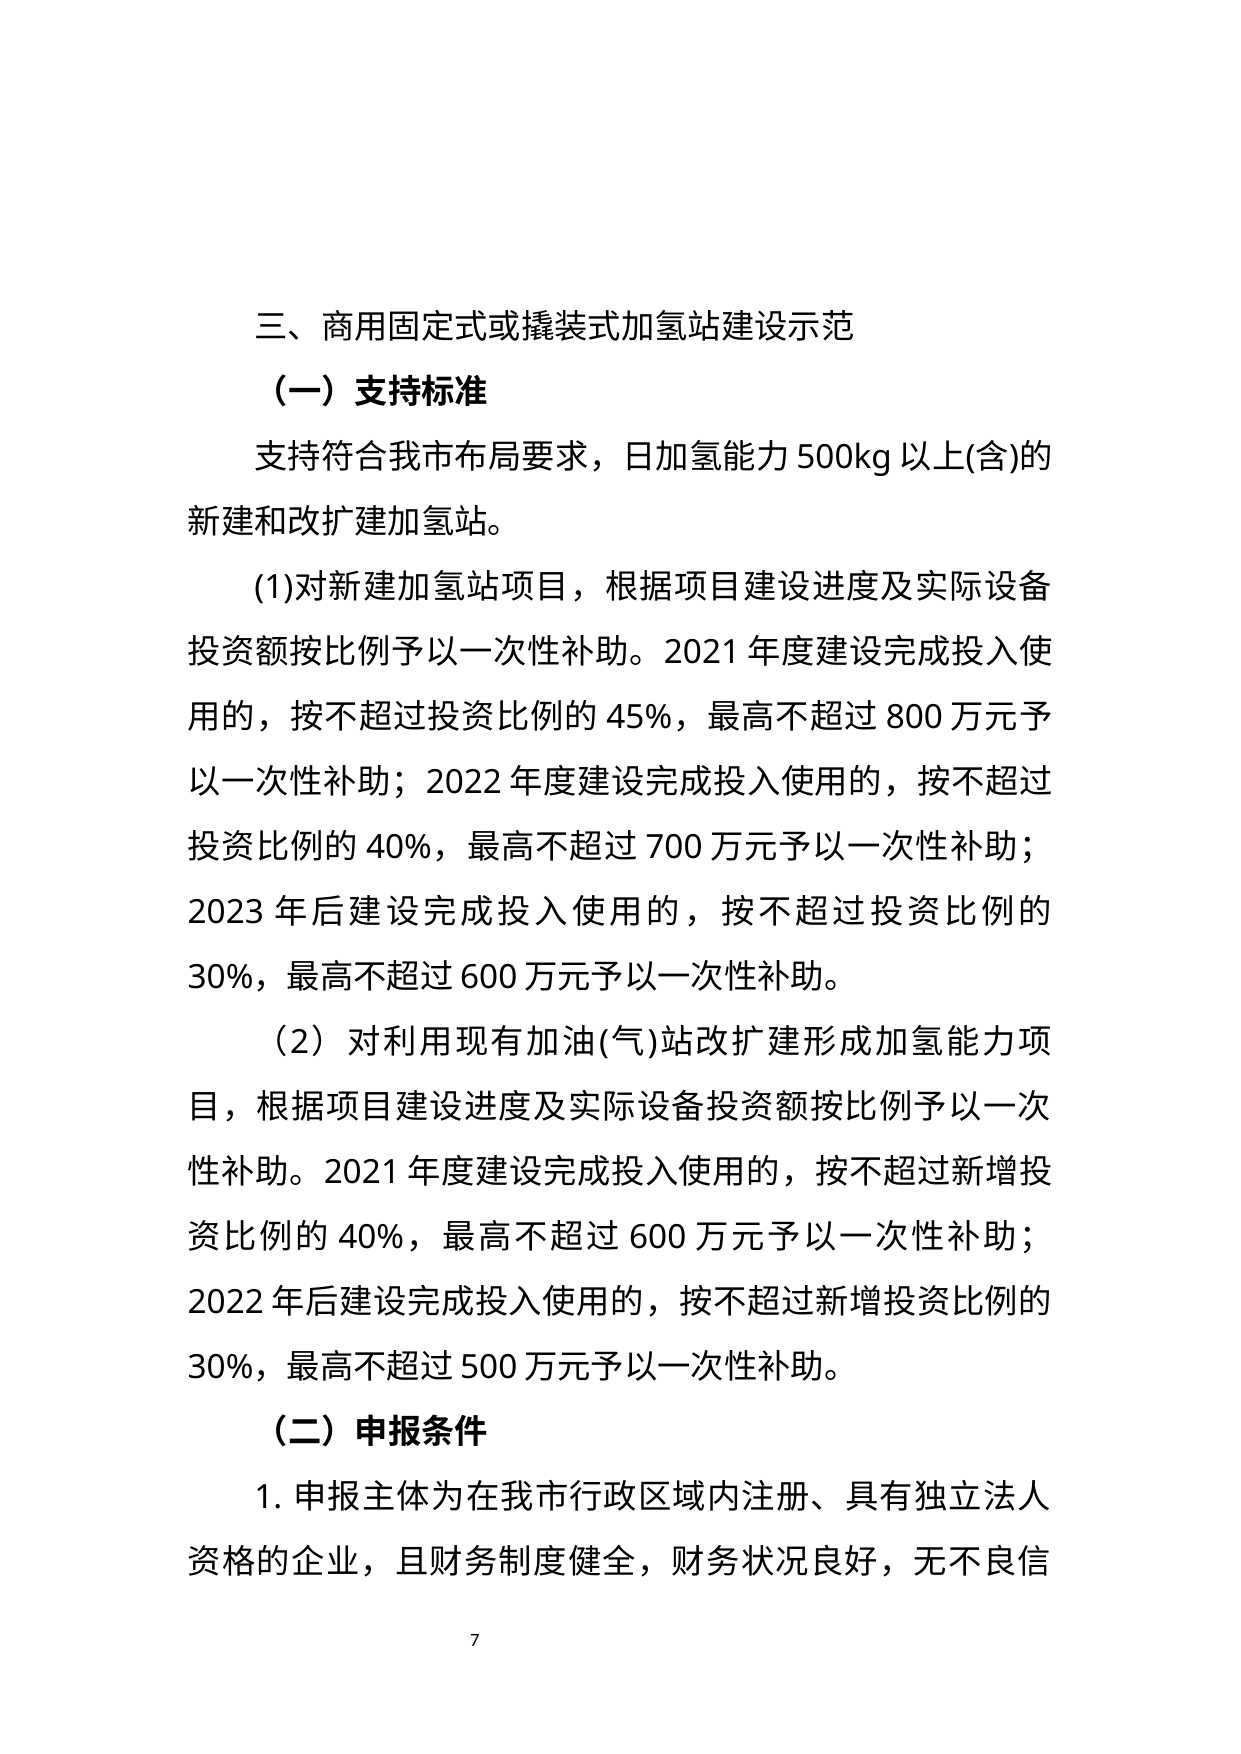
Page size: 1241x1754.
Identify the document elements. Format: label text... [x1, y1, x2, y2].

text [187, 1462, 1053, 1592]
text （二）申报条件 [187, 1397, 1053, 1462]
text (1)对新建加氢站项目，根据项目建设进度及实际设备投资额按比例予以一次性补助。2021年度建设完成投入使用的，按不超过投资比例的45%，最高不超过800万元予以一次性补助；2022年度建设完成投入使用的，按不超过投资比例的40%，最高不超过700万元予以一次性补助；2023年后建设完成投入使用的，按不超过投资比例的30%，最高不超过600万元予以一次性补助。 [187, 552, 1053, 1007]
text 支持符合我市布局要求，日加氢能力500kg以上(含)的新建和改扩建加氢站。 [187, 422, 1053, 552]
text （2）对利用现有加油(气)站改扩建形成加氢能力项目，根据项目建设进度及实际设备投资额按比例予以一次性补助。2021年度建设完成投入使用的，按不超过新增投资比例的40%，最高不超过600万元予以一次性补助；2022年后建设完成投入使用的，按不超过新增投资比例的30%，最高不超过500万元予以一次性补助。 [187, 1007, 1053, 1397]
text 三、商用固定式或撬装式加氢站建设示范 [187, 292, 1053, 357]
text （一）支持标准 [187, 357, 1053, 422]
